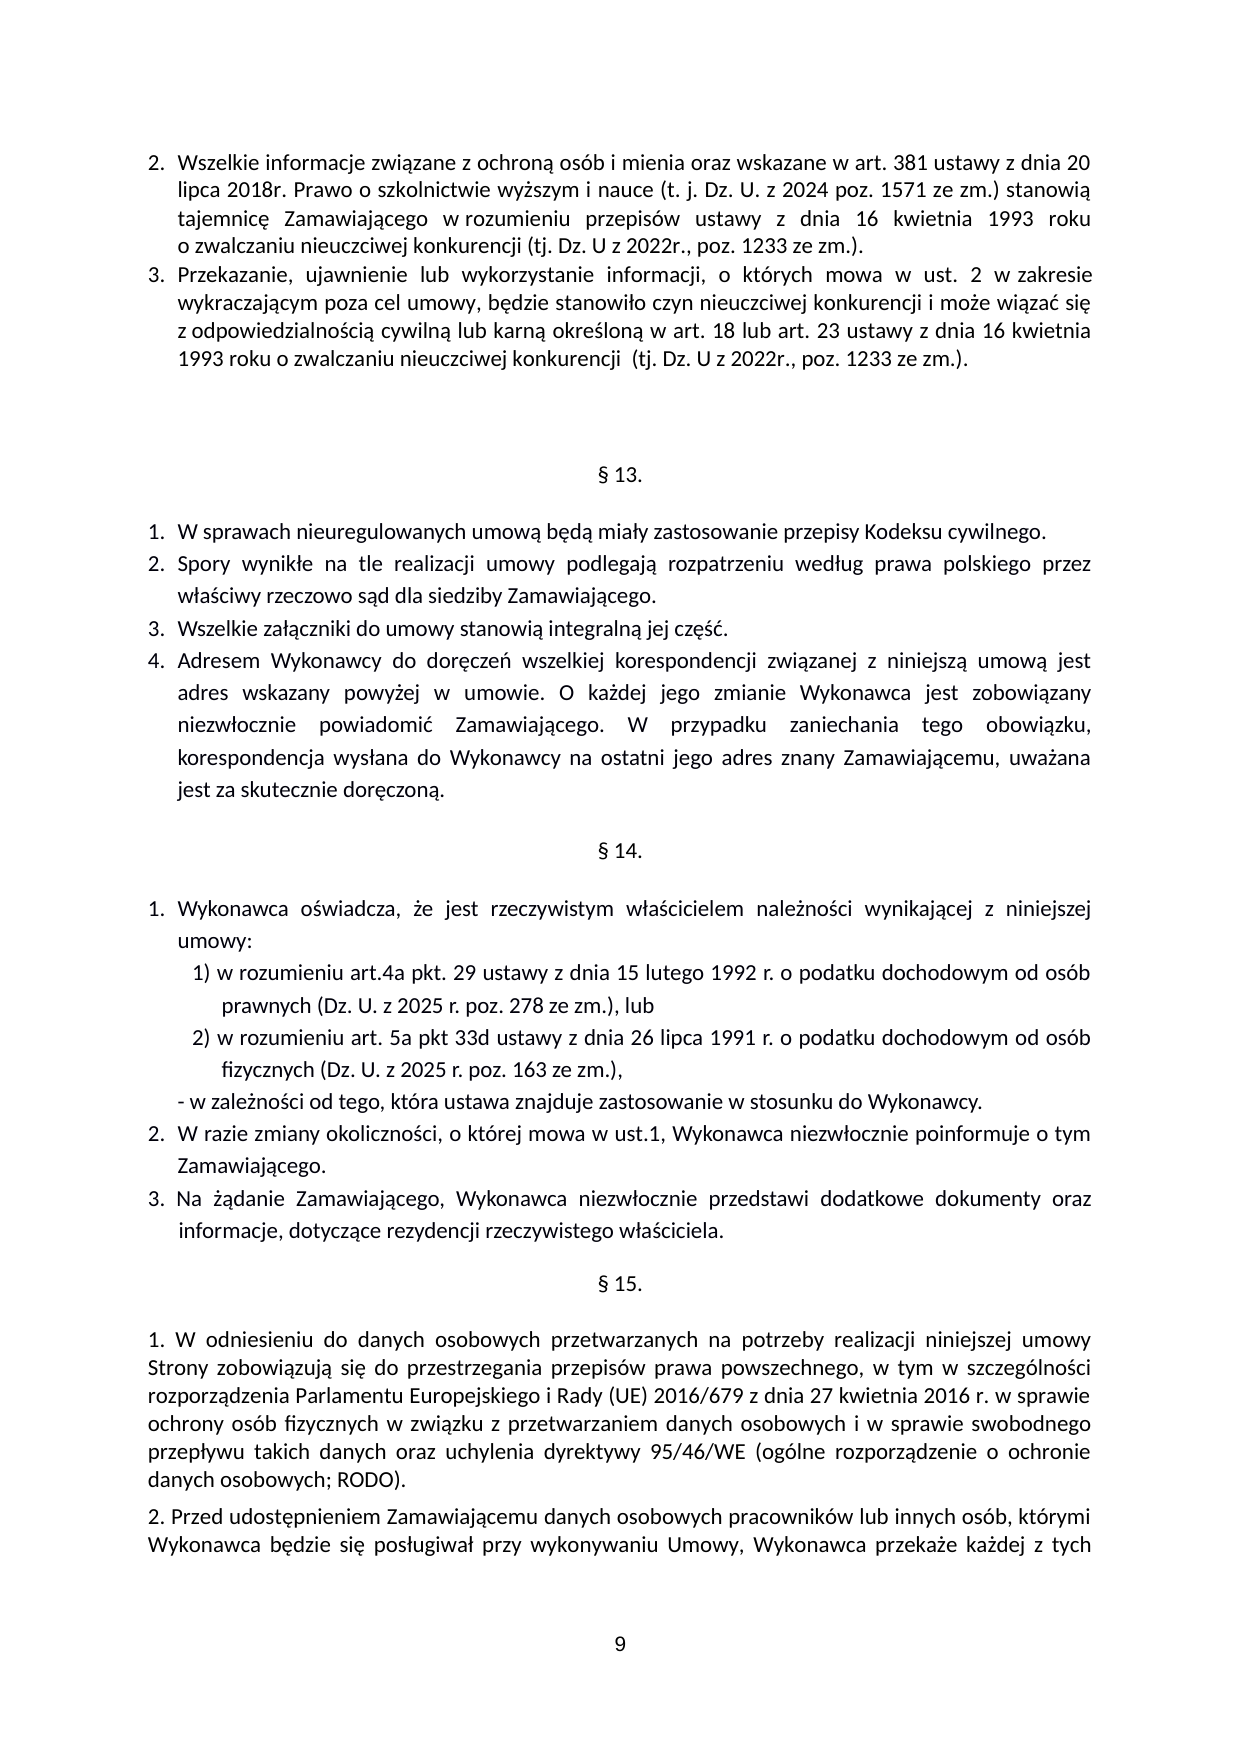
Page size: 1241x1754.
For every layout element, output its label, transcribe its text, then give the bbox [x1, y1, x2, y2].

list W sprawach nieuregulowanych umową będą miały zastosowanie przepisy Kodeksu cywilnego. [148, 517, 1093, 545]
list W razie zmiany okoliczności, o której mowa w ust.1, Wykonawca niezwłocznie poinformuje o tym Zamawiającego. [148, 1119, 1093, 1180]
list Adresem Wykonawcy do doręczeń wszelkiej korespondencji związanej z niniejszą umową jest adres wskazany powyżej w umowie. O każdej jego zmianie Wykonawca jest zobowiązany niezwłocznie powiadomić Zamawiającego. W przypadku zaniechania tego obowiązku, korespondencja wysłana do Wykonawcy na ostatni jego adres znany Zamawiającemu, uważana jest za skutecznie doręczoną. [148, 646, 1093, 803]
text § 13. [148, 460, 1093, 488]
list Wykonawca oświadcza, że jest rzeczywistym właścicielem należności wynikającej z niniejszej umowy: [148, 894, 1093, 954]
text 2) w rozumieniu art. 5a pkt 33d ustawy z dnia 26 lipca 1991 r. o podatku dochodowym od osób fizycznych (Dz. U. z 2025 r. poz. 163 ze zm.), [192, 1023, 1093, 1083]
text § 14. [148, 836, 1093, 864]
text 1) w rozumieniu art.4a pkt. 29 ustawy z dnia 15 lutego 1992 r. o podatku dochodowym od osób prawnych (Dz. U. z 2025 r. poz. 278 ze zm.), lub [192, 958, 1093, 1019]
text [148, 1502, 1093, 1558]
text 3. Na żądanie Zamawiającego, Wykonawca niezwłocznie przedstawi dodatkowe dokumenty oraz informacje, dotyczące rezydencji rzeczywistego właściciela. [148, 1184, 1093, 1244]
list Spory wynikłe na tle realizacji umowy podlegają rozpatrzeniu według prawa polskiego przez właściwy rzeczowo sąd dla siedziby Zamawiającego. [148, 549, 1093, 610]
list Przekazanie, ujawnienie lub wykorzystanie informacji, o których mowa w ust. 2 w zakresie wykraczającym poza cel umowy, będzie stanowiło czyn nieuczciwej konkurencji i może wiązać się z odpowiedzialnością cywilną lub karną określoną w art. 18 lub art. 23 ustawy z dnia 16 kwietnia 1993 roku o zwalczaniu nieuczciwej konkurencji (tj. Dz. U z 2022r., poz. 1233 ze zm.). [148, 260, 1093, 372]
list Wszelkie informacje związane z ochroną osób i mienia oraz wskazane w art. 381 ustawy z dnia 20 lipca 2018r. Prawo o szkolnictwie wyższym i nauce (t. j. Dz. U. z 2024 poz. 1571 ze zm.) stanowią tajemnicę Zamawiającego w rozumieniu przepisów ustawy z dnia 16 kwietnia 1993 roku o zwalczaniu nieuczciwej konkurencji (tj. Dz. U z 2022r., poz. 1233 ze zm.). [148, 148, 1093, 260]
text § 15. [148, 1269, 1093, 1297]
text 1. W odniesieniu do danych osobowych przetwarzanych na potrzeby realizacji niniejszej umowy Strony zobowiązują się do przestrzegania przepisów prawa powszechnego, w tym w szczególności rozporządzenia Parlamentu Europejskiego i Rady (UE) 2016/679 z dnia 27 kwietnia 2016 r. w sprawie ochrony osób fizycznych w związku z przetwarzaniem danych osobowych i w sprawie swobodnego przepływu takich danych oraz uchylenia dyrektywy 95/46/WE (ogólne rozporządzenie o ochronie danych osobowych; RODO). [148, 1325, 1093, 1493]
list Wszelkie załączniki do umowy stanowią integralną jej część. [148, 614, 1093, 642]
text - w zależności od tego, która ustawa znajduje zastosowanie w stosunku do Wykonawcy. [148, 1087, 1093, 1115]
